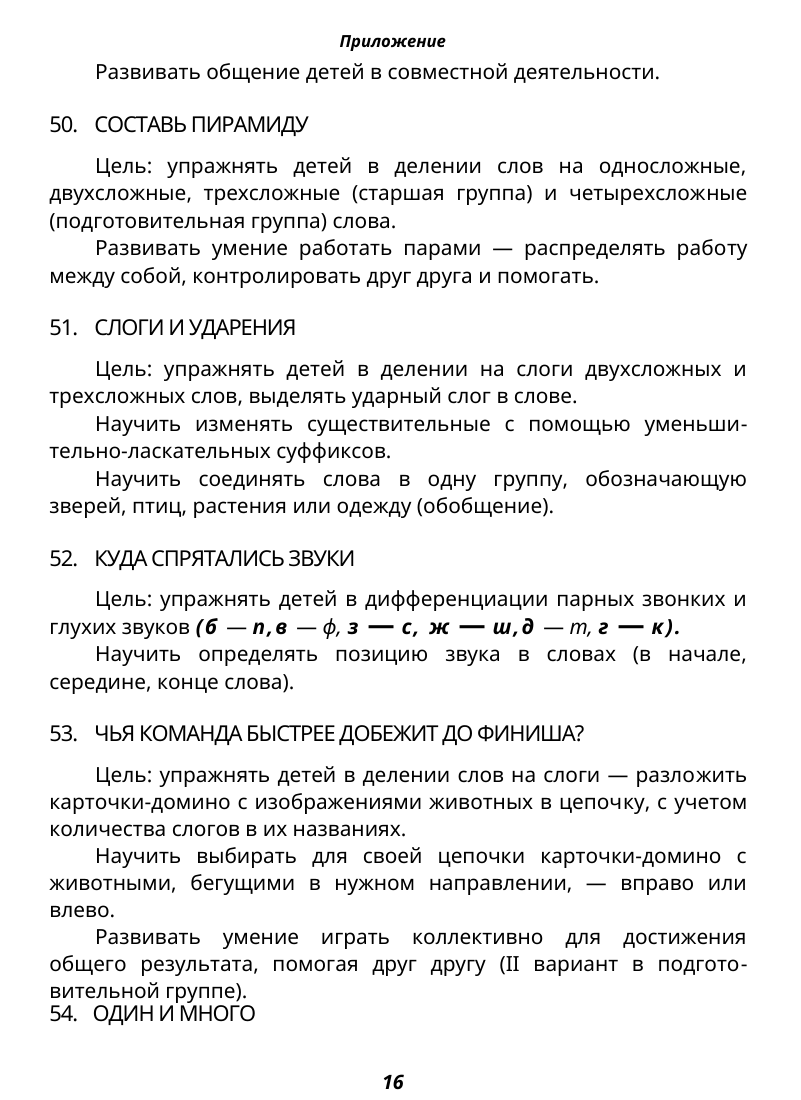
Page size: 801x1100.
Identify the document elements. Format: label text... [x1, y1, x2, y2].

text Научить изменять существительные с помощью уменьшительно-ласкательных суффиксов. [49, 409, 747, 464]
list СОСТАВЬ ПИРАМИДУ [49, 115, 747, 137]
text Цель: упражнять детей в делении на слоги двухсложных и трехсложных слов, выделять ударный слог в слове. [49, 354, 747, 409]
text Развивать умение работать парами — распределять работу между собой, контролировать друг друга и помогать. [49, 234, 747, 289]
text Развивать общение детей в совместной деятельности. [49, 62, 747, 83]
text Цель: упражнять детей в дифференциации парных звонких и глухих звуков (б — п,в — ф, з — с, ж — ш,д — т, г — к). [49, 585, 747, 640]
text Цель: упражнять детей в делении слов на слоги — разложить карточки-домино с изображениями животных в цепочку, с учетом количества слогов в их названиях. [49, 761, 747, 842]
text Цель: упражнять детей в делении слов на односложные, двухсложные, трехсложные (старшая группа) и четырехсложные (подготовительная группа) слова. [49, 151, 747, 234]
list СЛОГИ И УДАРЕНИЯ [49, 318, 747, 340]
text Научить определять позицию звука в словах (в начале, середине, конце слова). [49, 640, 747, 695]
list ОДИН И МНОГО [49, 1004, 747, 1026]
text Научить соединять слова в одну группу, обозначающую зверей, птиц, растения или одежду (обобщение). [49, 464, 747, 519]
text Развивать умение играть коллективно для достижения общего результата, помогая друг другу (II вариант в подготовительной группе). [49, 923, 747, 1004]
text Научить выбирать для своей цепочки карточки-домино с животными, бегущими в нужном направлении, — вправо или влево. [49, 842, 747, 923]
list КУДА СПРЯТАЛИСЬ ЗВУКИ [49, 549, 747, 571]
list ЧЬЯ КОМАНДА БЫСТРЕЕ ДОБЕЖИТ ДО ФИНИША? [49, 724, 747, 746]
